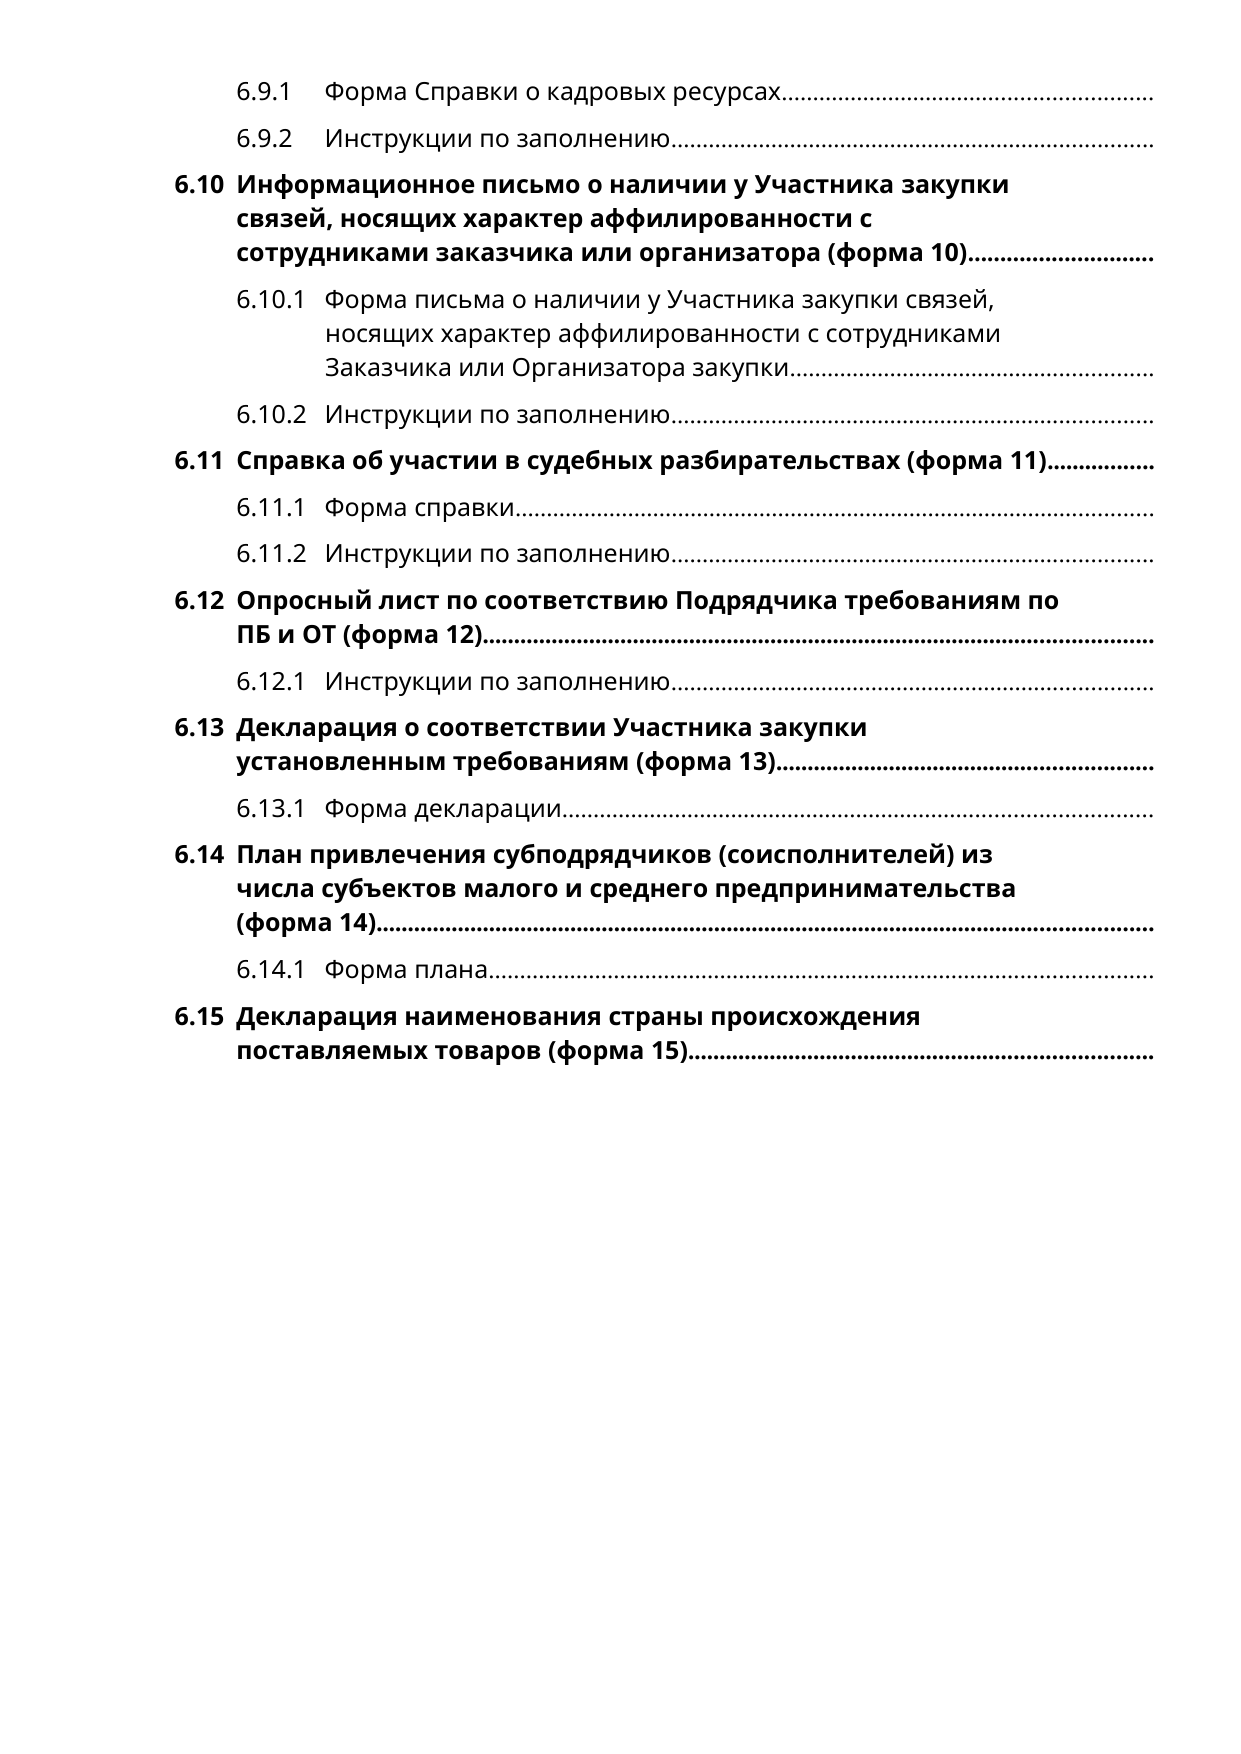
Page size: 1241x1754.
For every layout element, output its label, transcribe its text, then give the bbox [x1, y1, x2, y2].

text 6.9.2 Инструкции по заполнению 51 [236, 120, 1063, 154]
text 6.11.1 Форма справки 54 [236, 489, 1063, 523]
text 6.14 План привлечения субподрядчиков (соисполнителей) из числа субъектов малого и среднего предпринимательства (форма 14) 61 [174, 837, 1063, 939]
text 6.11.2 Инструкции по заполнению 55 [236, 536, 1063, 570]
text 6.13 Декларация о соответствии Участника закупки установленным требованиям (форма 13) 59 [174, 710, 1063, 778]
text 6.10.1 Форма письма о наличии у Участника закупки связей, носящих характер аффилированности с сотрудниками Заказчика или Организатора закупки 52 [236, 282, 1063, 384]
text 6.10 Информационное письмо о наличии у Участника закупки связей, носящих характер аффилированности с сотрудниками заказчика или организатора (форма 10) 52 [174, 167, 1063, 269]
text 6.13.1 Форма декларации 59 [236, 790, 1063, 824]
text 6.15 Декларация наименования страны происхождения поставляемых товаров (форма 15) 63 [174, 998, 1063, 1066]
text 6.12.1 Инструкции по заполнению 58 [236, 663, 1063, 697]
text 6.9.1 Форма Справки о кадровых ресурсах 50 [236, 74, 1063, 108]
text 6.14.1 Форма плана 61 [236, 952, 1063, 986]
text 6.10.2 Инструкции по заполнению 53 [236, 396, 1063, 430]
text 6.11 Справка об участии в судебных разбирательствах (форма 11) 54 [174, 443, 1063, 477]
text 6.12 Опросный лист по соответствию Подрядчика требованиям по ПБ и ОТ (форма 12) 56 [174, 583, 1063, 651]
